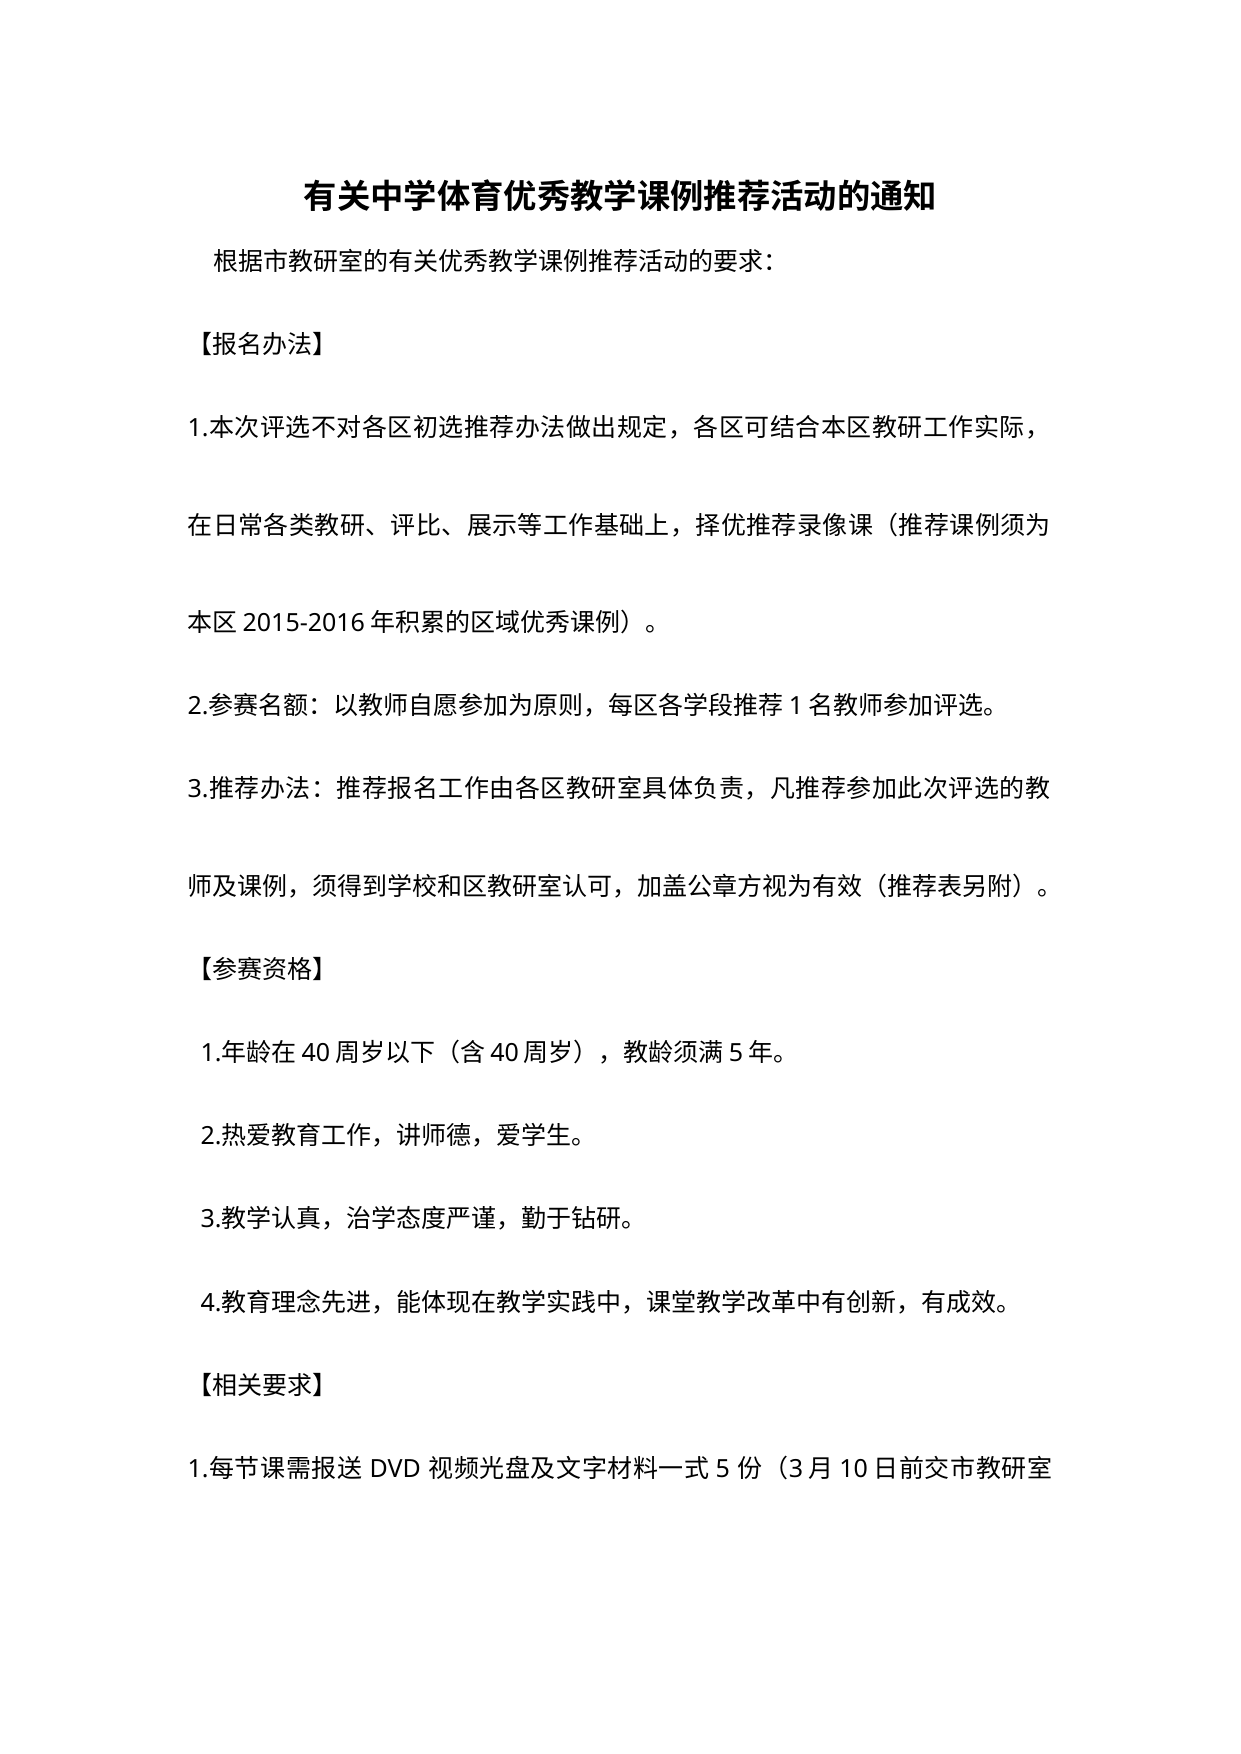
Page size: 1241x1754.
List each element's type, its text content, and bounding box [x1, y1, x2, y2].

text 根据市教研室的有关优秀教学课例推荐活动的要求： [187, 227, 1053, 292]
text 1.本次评选不对各区初选推荐办法做出规定，各区可结合本区教研工作实际，在日常各类教研、评比、展示等工作基础上，择优推荐录像课（推荐课例须为本区2015-2016年积累的区域优秀课例）。 [187, 393, 1053, 653]
text 【相关要求】 [187, 1351, 1053, 1416]
text 1.年龄在40周岁以下（含40周岁），教龄须满5年。 [187, 1018, 1053, 1083]
text 【报名办法】 [187, 310, 1053, 375]
text 3.教学认真，治学态度严谨，勤于钻研。 [187, 1184, 1053, 1249]
text 【参赛资格】 [187, 935, 1053, 1000]
text 2.参赛名额：以教师自愿参加为原则，每区各学段推荐1名教师参加评选。 [187, 671, 1053, 736]
text 2.热爱教育工作，讲师德，爱学生。 [187, 1101, 1053, 1166]
text 4.教育理念先进，能体现在教学实践中，课堂教学改革中有创新，有成效。 [187, 1268, 1053, 1333]
text 3.推荐办法：推荐报名工作由各区教研室具体负责，凡推荐参加此次评选的教师及课例，须得到学校和区教研室认可，加盖公章方视为有效（推荐表另附）。 [187, 754, 1053, 917]
text 有关中学体育优秀教学课例推荐活动的通知 [187, 162, 1053, 227]
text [187, 1434, 1053, 1499]
